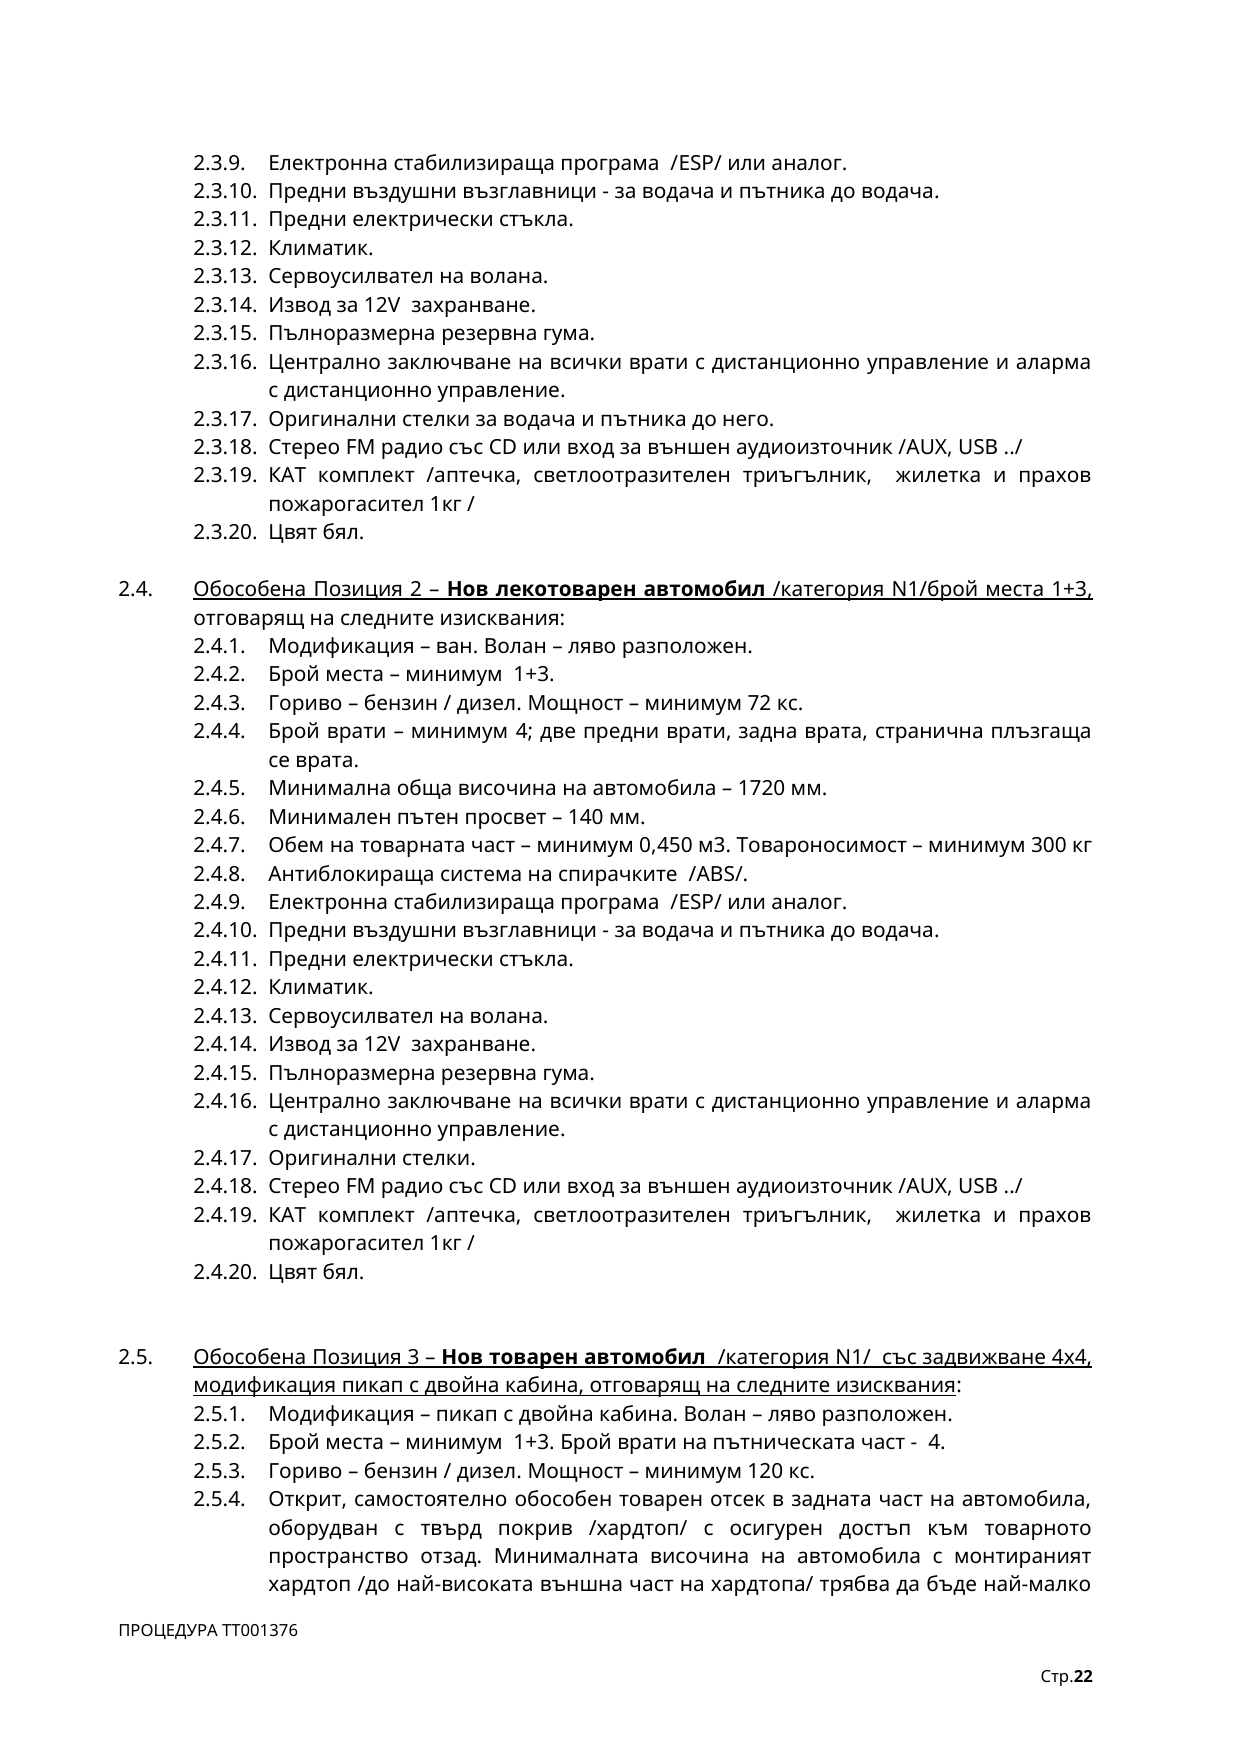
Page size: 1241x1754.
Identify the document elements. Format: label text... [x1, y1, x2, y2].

list Брой врати – минимум 4; две предни врати, задна врата, странична плъзгаща се врата. [193, 716, 1092, 773]
list Предни въздушни възглавници - за водача и пътника до водача. [193, 176, 1092, 204]
list Антиблокираща система на спирачките /ABS/. [193, 859, 1092, 887]
list Брой места – минимум 1+3. [193, 659, 1092, 688]
list Пълноразмерна резервна гума. [193, 318, 1092, 347]
list Цвят бял. [193, 1257, 1092, 1285]
list Обем на товарната част – минимум 0,450 м3. Товароносимост – минимум 300 кг [193, 830, 1092, 859]
list Предни въздушни възглавници - за водача и пътника до водача. [193, 916, 1092, 944]
list Предни електрически стъкла. [193, 204, 1092, 233]
list Гориво – бензин / дизел. Мощност – минимум 72 кс. [193, 688, 1092, 716]
list КАТ комплект /аптечка, светлоотразителен триъгълник, жилетка и прахов пожарогасител 1кг / [193, 1200, 1092, 1257]
list Обособена Позиция 3 – Нов товарен автомобил /категория N1/ със задвижване 4х4, модификация пикап с двойна кабина, отговарящ на следните изисквания: [118, 1342, 1092, 1399]
list Оригинални стелки за водача и пътника до него. [193, 404, 1092, 432]
list Централно заключване на всички врати с дистанционно управление и аларма с дистанционно управление. [193, 1086, 1092, 1143]
list Електронна стабилизираща програма /ESP/ или аналог. [193, 887, 1092, 916]
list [193, 1484, 1092, 1598]
list Предни електрически стъкла. [193, 944, 1092, 972]
list Електронна стабилизираща програма /ESP/ или аналог. [193, 148, 1092, 176]
list Обособена Позиция 2 – Нов лекотоварен автомобил /категория N1/брой места 1+3, отговарящ на следните изисквания: [118, 574, 1092, 631]
list Централно заключване на всички врати с дистанционно управление и аларма с дистанционно управление. [193, 347, 1092, 404]
list КАТ комплект /аптечка, светлоотразителен триъгълник, жилетка и прахов пожарогасител 1кг / [193, 461, 1092, 517]
list Извод за 12V захранване. [193, 1029, 1092, 1058]
list Извод за 12V захранване. [193, 290, 1092, 318]
list Сервоусилвател на волана. [193, 261, 1092, 290]
list Климатик. [193, 972, 1092, 1001]
list Стерео FM радио със CD или вход за външен аудиоизточник /AUX, USB ../ [193, 1171, 1092, 1200]
list Брой места – минимум 1+3. Брой врати на пътническата част - 4. [193, 1427, 1092, 1456]
list Стерео FM радио със CD или вход за външен аудиоизточник /AUX, USB ../ [193, 432, 1092, 461]
list Модификация – ван. Волан – ляво разположен. [193, 631, 1092, 659]
list Минимален пътен просвет – 140 мм. [193, 802, 1092, 830]
list Оригинални стелки. [193, 1143, 1092, 1171]
list Пълноразмерна резервна гума. [193, 1058, 1092, 1086]
list Сервоусилвател на волана. [193, 1001, 1092, 1029]
list Модификация – пикап с двойна кабина. Волан – ляво разположен. [193, 1399, 1092, 1427]
list Минимална обща височина на автомобила – 1720 мм. [193, 773, 1092, 802]
list Цвят бял. [193, 517, 1092, 546]
list Гориво – бензин / дизел. Мощност – минимум 120 кс. [193, 1456, 1092, 1484]
list Климатик. [193, 233, 1092, 261]
